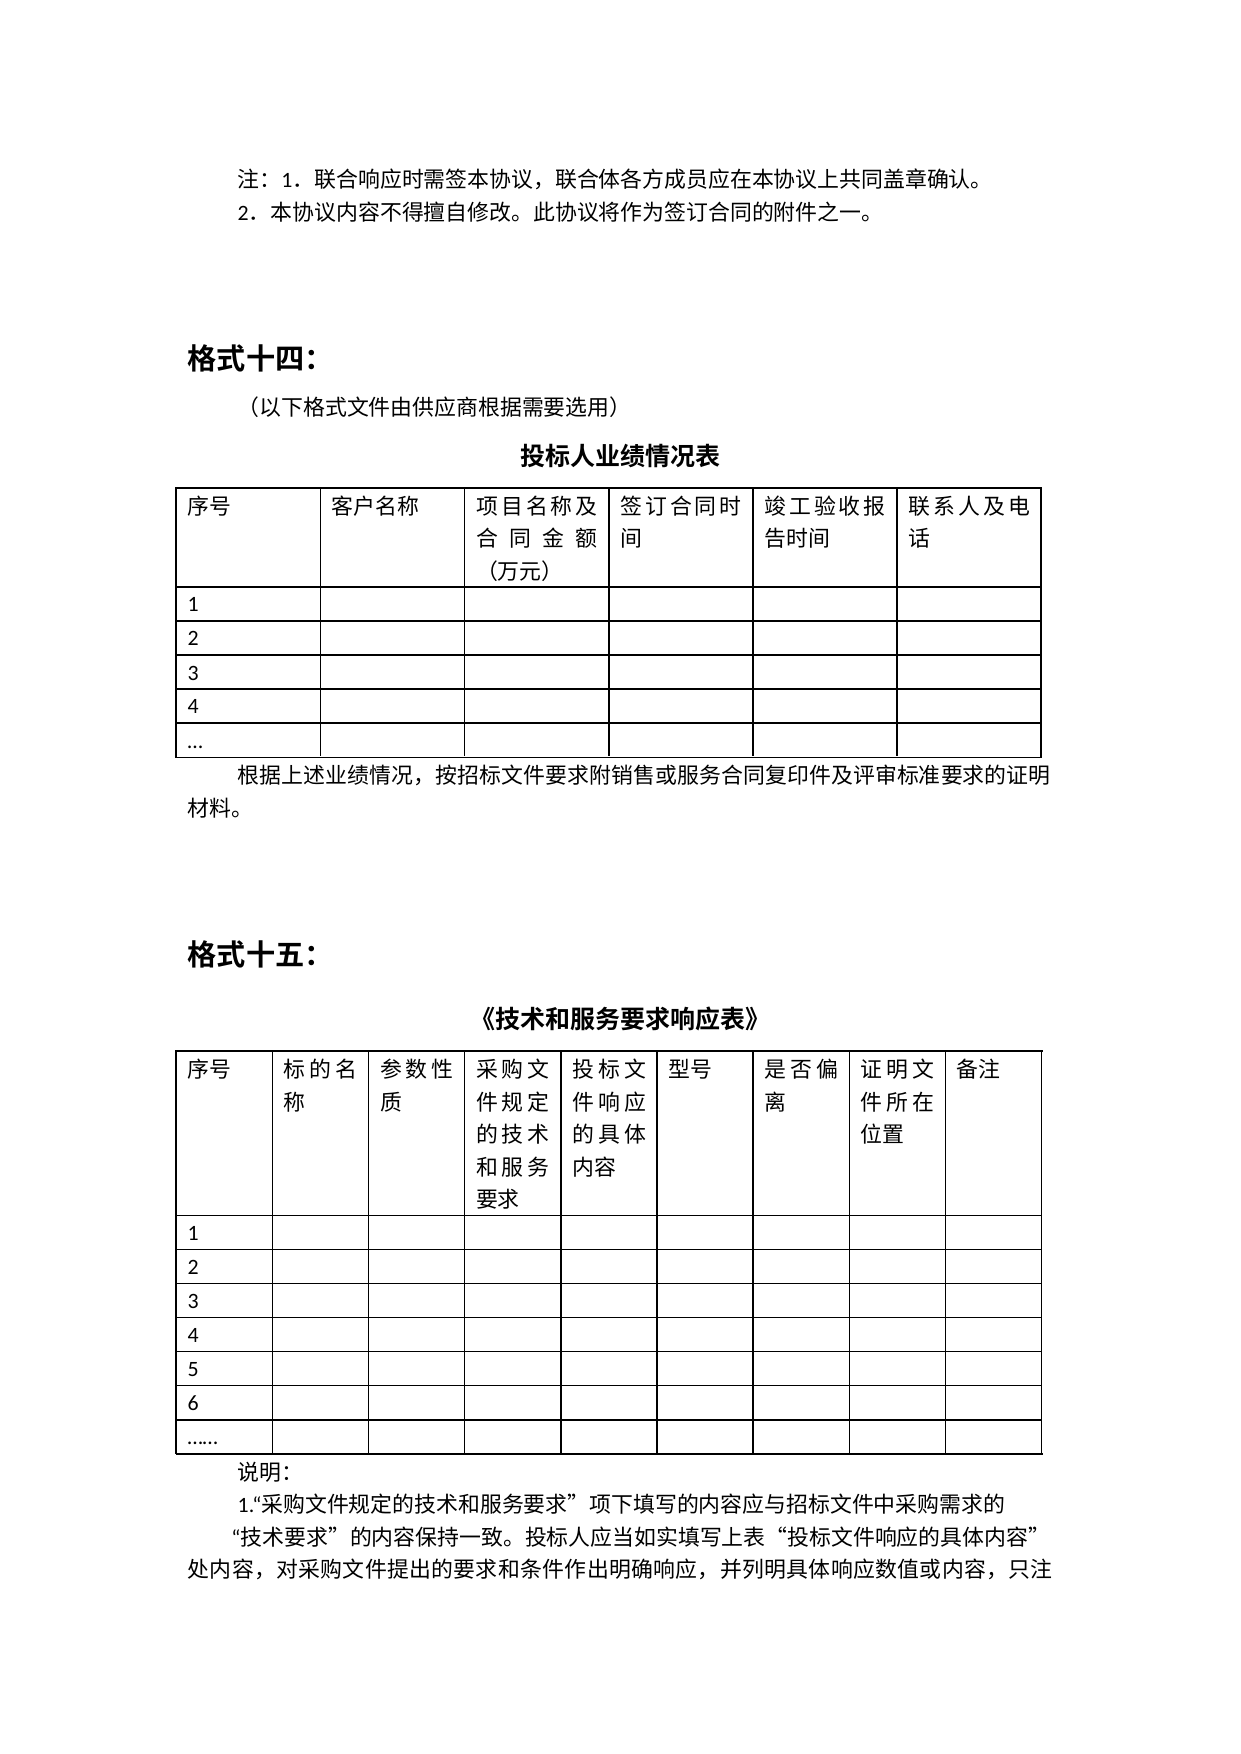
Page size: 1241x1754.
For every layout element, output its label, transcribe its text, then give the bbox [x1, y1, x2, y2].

table_header 采购文件规定的技术和服务要求 [465, 1052, 560, 1214]
table_cell [754, 1352, 849, 1385]
table_cell [369, 1386, 464, 1419]
table_cell [273, 1386, 368, 1419]
table_cell 1 [177, 1216, 272, 1248]
table_cell [946, 1216, 1041, 1248]
text 格式十四： [187, 324, 1053, 389]
table_cell 5 [177, 1352, 272, 1385]
table_cell [946, 1250, 1041, 1283]
table_cell [273, 1318, 368, 1351]
table_cell [369, 1250, 464, 1283]
table_header 联系人及电话 [898, 489, 1040, 586]
table_cell [850, 1386, 945, 1419]
table_cell [898, 588, 1040, 620]
table_cell [658, 1216, 752, 1248]
text 《技术和服务要求响应表》 [187, 985, 1053, 1050]
table_header 项目名称及合同金额（万元） [465, 489, 608, 586]
text 说明： [187, 1454, 1053, 1487]
table_cell [465, 588, 608, 620]
text 注：1．联合响应时需签本协议，联合体各方成员应在本协议上共同盖章确认。 [187, 162, 1053, 194]
table_header 参数性质 [369, 1052, 464, 1214]
table_cell [754, 690, 896, 722]
text 格式十五： [187, 920, 1053, 985]
table_cell [754, 588, 896, 620]
table_cell [754, 622, 896, 654]
table_cell [465, 656, 608, 688]
table_cell [850, 1421, 945, 1453]
table_cell 4 [177, 690, 320, 722]
table_cell [946, 1352, 1041, 1385]
table_cell [610, 724, 752, 756]
table_header 序号 [177, 489, 320, 586]
table_cell [465, 1386, 560, 1419]
table_cell [273, 1284, 368, 1317]
table_cell … [177, 724, 320, 756]
table_cell [465, 1216, 560, 1248]
table_cell [465, 1250, 560, 1283]
table_cell [754, 1216, 849, 1248]
table_header 标的名称 [273, 1052, 368, 1214]
text 投标人业绩情况表 [187, 422, 1053, 487]
table_cell [610, 622, 752, 654]
table_cell [465, 690, 608, 722]
table_cell 3 [177, 1284, 272, 1317]
table_cell …… [177, 1421, 272, 1453]
table_cell [321, 622, 464, 654]
table_cell 1 [177, 588, 320, 620]
table_header 是否偏离 [754, 1052, 849, 1214]
table_header 型号 [658, 1052, 752, 1214]
table_cell [273, 1216, 368, 1248]
table_cell 2 [177, 1250, 272, 1283]
table_cell [754, 656, 896, 688]
table_cell [562, 1386, 656, 1419]
table_cell [946, 1386, 1041, 1419]
table_cell [562, 1352, 656, 1385]
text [187, 1487, 1053, 1584]
table_cell [850, 1352, 945, 1385]
table_cell [850, 1250, 945, 1283]
table_cell [754, 724, 896, 756]
table_header 备注 [946, 1052, 1041, 1214]
table_cell [369, 1352, 464, 1385]
table_cell [465, 622, 608, 654]
text 根据上述业绩情况，按招标文件要求附销售或服务合同复印件及评审标准要求的证明材料。 [187, 758, 1053, 823]
table_cell [850, 1284, 945, 1317]
table_cell [610, 588, 752, 620]
table_header 序号 [177, 1052, 272, 1214]
table_cell [898, 656, 1040, 688]
table_cell [850, 1216, 945, 1248]
table_cell [321, 724, 464, 756]
table_cell [369, 1318, 464, 1351]
table_cell [465, 1421, 560, 1453]
table_cell [754, 1284, 849, 1317]
table_cell [754, 1386, 849, 1419]
table_cell [369, 1216, 464, 1248]
table_cell [273, 1250, 368, 1283]
text 2．本协议内容不得擅自修改。此协议将作为签订合同的附件之一。 [187, 194, 1053, 227]
table_cell [465, 1284, 560, 1317]
table_cell 6 [177, 1386, 272, 1419]
table_cell [562, 1216, 656, 1248]
text （以下格式文件由供应商根据需要选用） [187, 389, 1053, 422]
table_cell [754, 1421, 849, 1453]
table_cell [273, 1421, 368, 1453]
table_header 投标文件响应的具体内容 [562, 1052, 656, 1214]
table_cell [562, 1421, 656, 1453]
table_header 竣工验收报告时间 [754, 489, 896, 586]
table_cell [754, 1318, 849, 1351]
table_cell [898, 622, 1040, 654]
table_cell [562, 1318, 656, 1351]
table_cell [465, 724, 608, 756]
table_cell [658, 1284, 752, 1317]
table_cell [658, 1386, 752, 1419]
table_cell 2 [177, 622, 320, 654]
table_cell [658, 1318, 752, 1351]
table_cell [562, 1284, 656, 1317]
table_cell 4 [177, 1318, 272, 1351]
table_cell [898, 690, 1040, 722]
table_cell [946, 1318, 1041, 1351]
table_cell [321, 588, 464, 620]
table_cell [754, 1250, 849, 1283]
table_header 签订合同时间 [610, 489, 752, 586]
table_cell [321, 690, 464, 722]
table_cell [465, 1352, 560, 1385]
table_cell [610, 690, 752, 722]
table_cell [369, 1421, 464, 1453]
table_cell [658, 1421, 752, 1453]
table_cell [273, 1352, 368, 1385]
table_cell [946, 1421, 1041, 1453]
table_cell [898, 724, 1040, 756]
table_cell [610, 656, 752, 688]
table_cell [658, 1250, 752, 1283]
table_cell [946, 1284, 1041, 1317]
table_cell [658, 1352, 752, 1385]
table_cell [850, 1318, 945, 1351]
table_header 证明文件所在位置 [850, 1052, 945, 1214]
table_cell [562, 1250, 656, 1283]
table_cell [465, 1318, 560, 1351]
table_cell 3 [177, 656, 320, 688]
table_cell [369, 1284, 464, 1317]
table_header 客户名称 [321, 489, 464, 586]
table_cell [321, 656, 464, 688]
